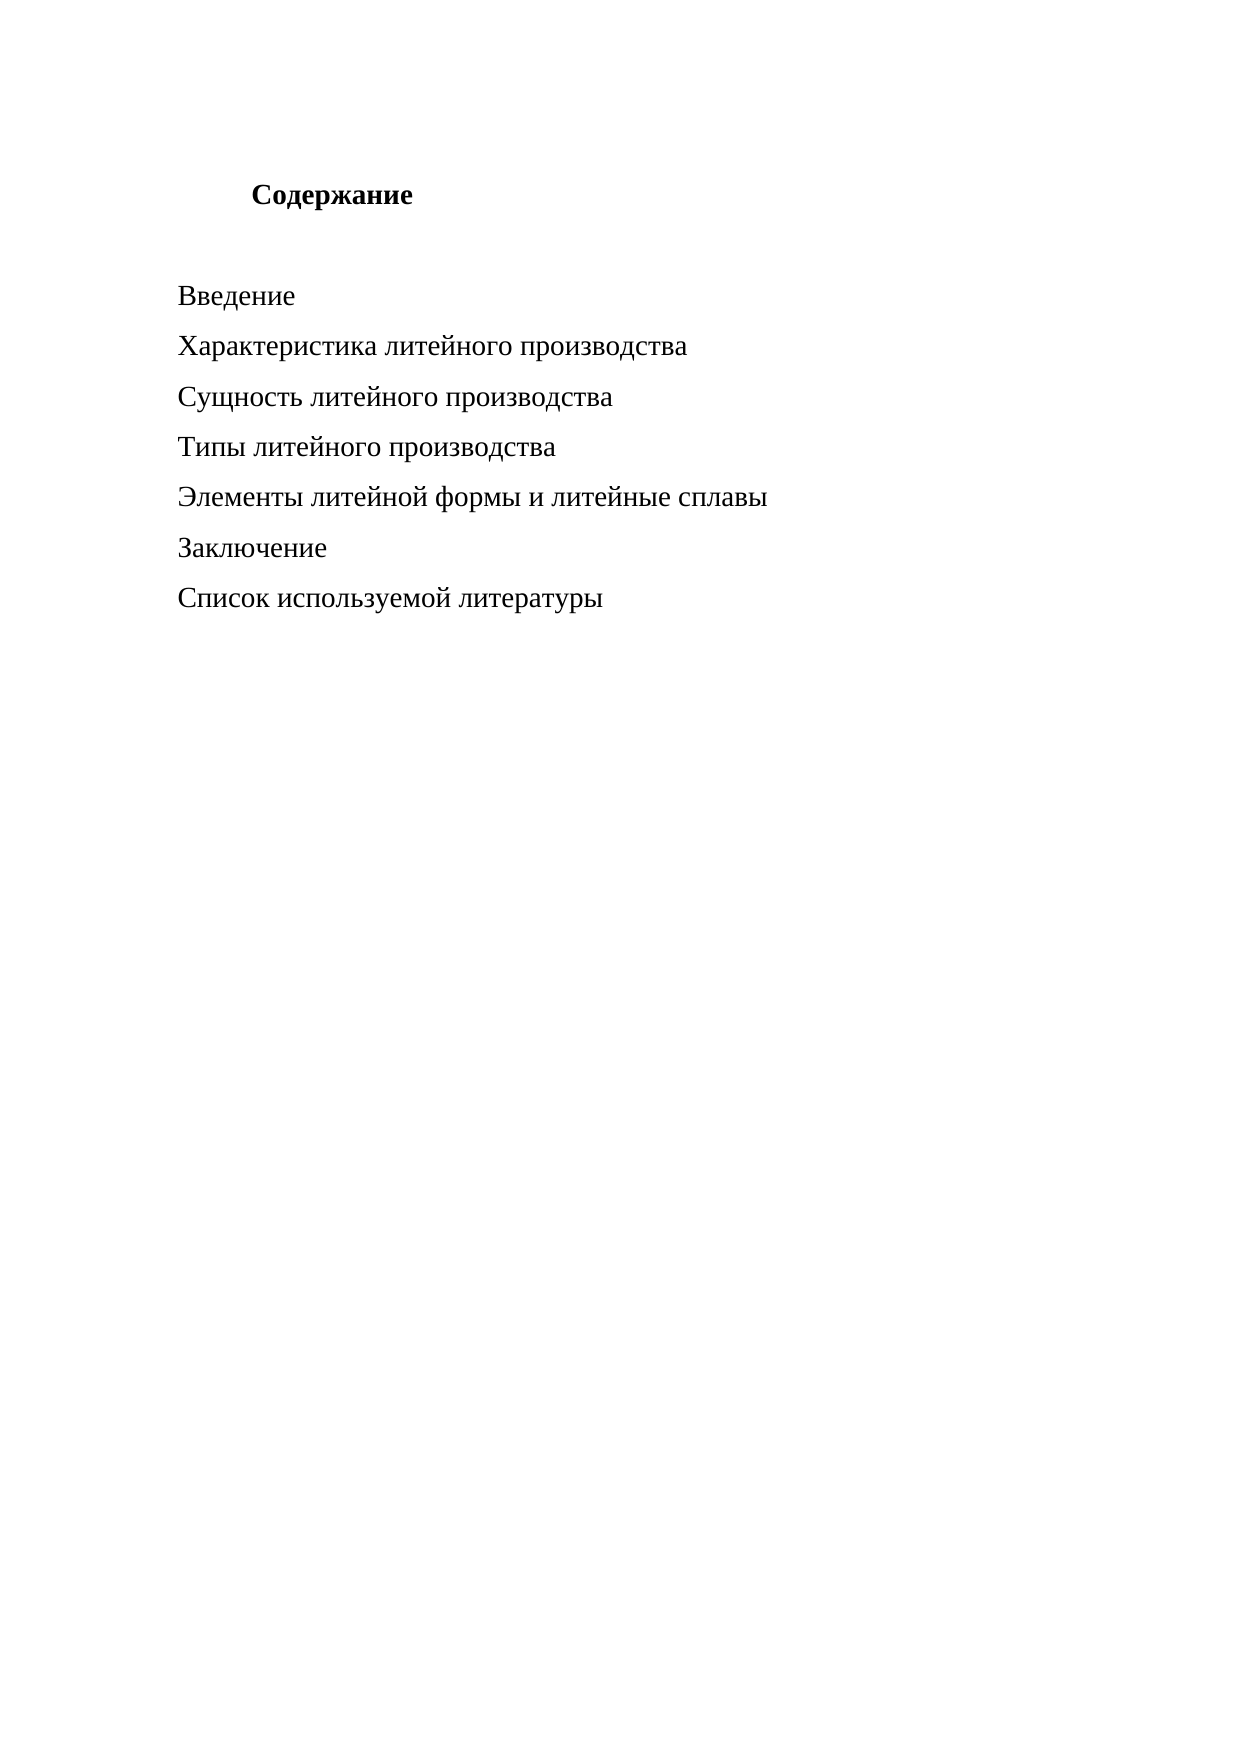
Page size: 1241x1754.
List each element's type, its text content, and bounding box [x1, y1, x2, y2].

text Сущность литейного производства [177, 379, 1152, 412]
text Типы литейного производства [177, 429, 1152, 463]
text Список используемой литературы [177, 580, 1152, 613]
text Введение [177, 278, 1152, 312]
text Заключение [177, 530, 1152, 563]
text Содержание [177, 177, 1152, 211]
text Элементы литейной формы и литейные сплавы [177, 479, 1152, 513]
text Характеристика литейного производства [177, 328, 1152, 362]
